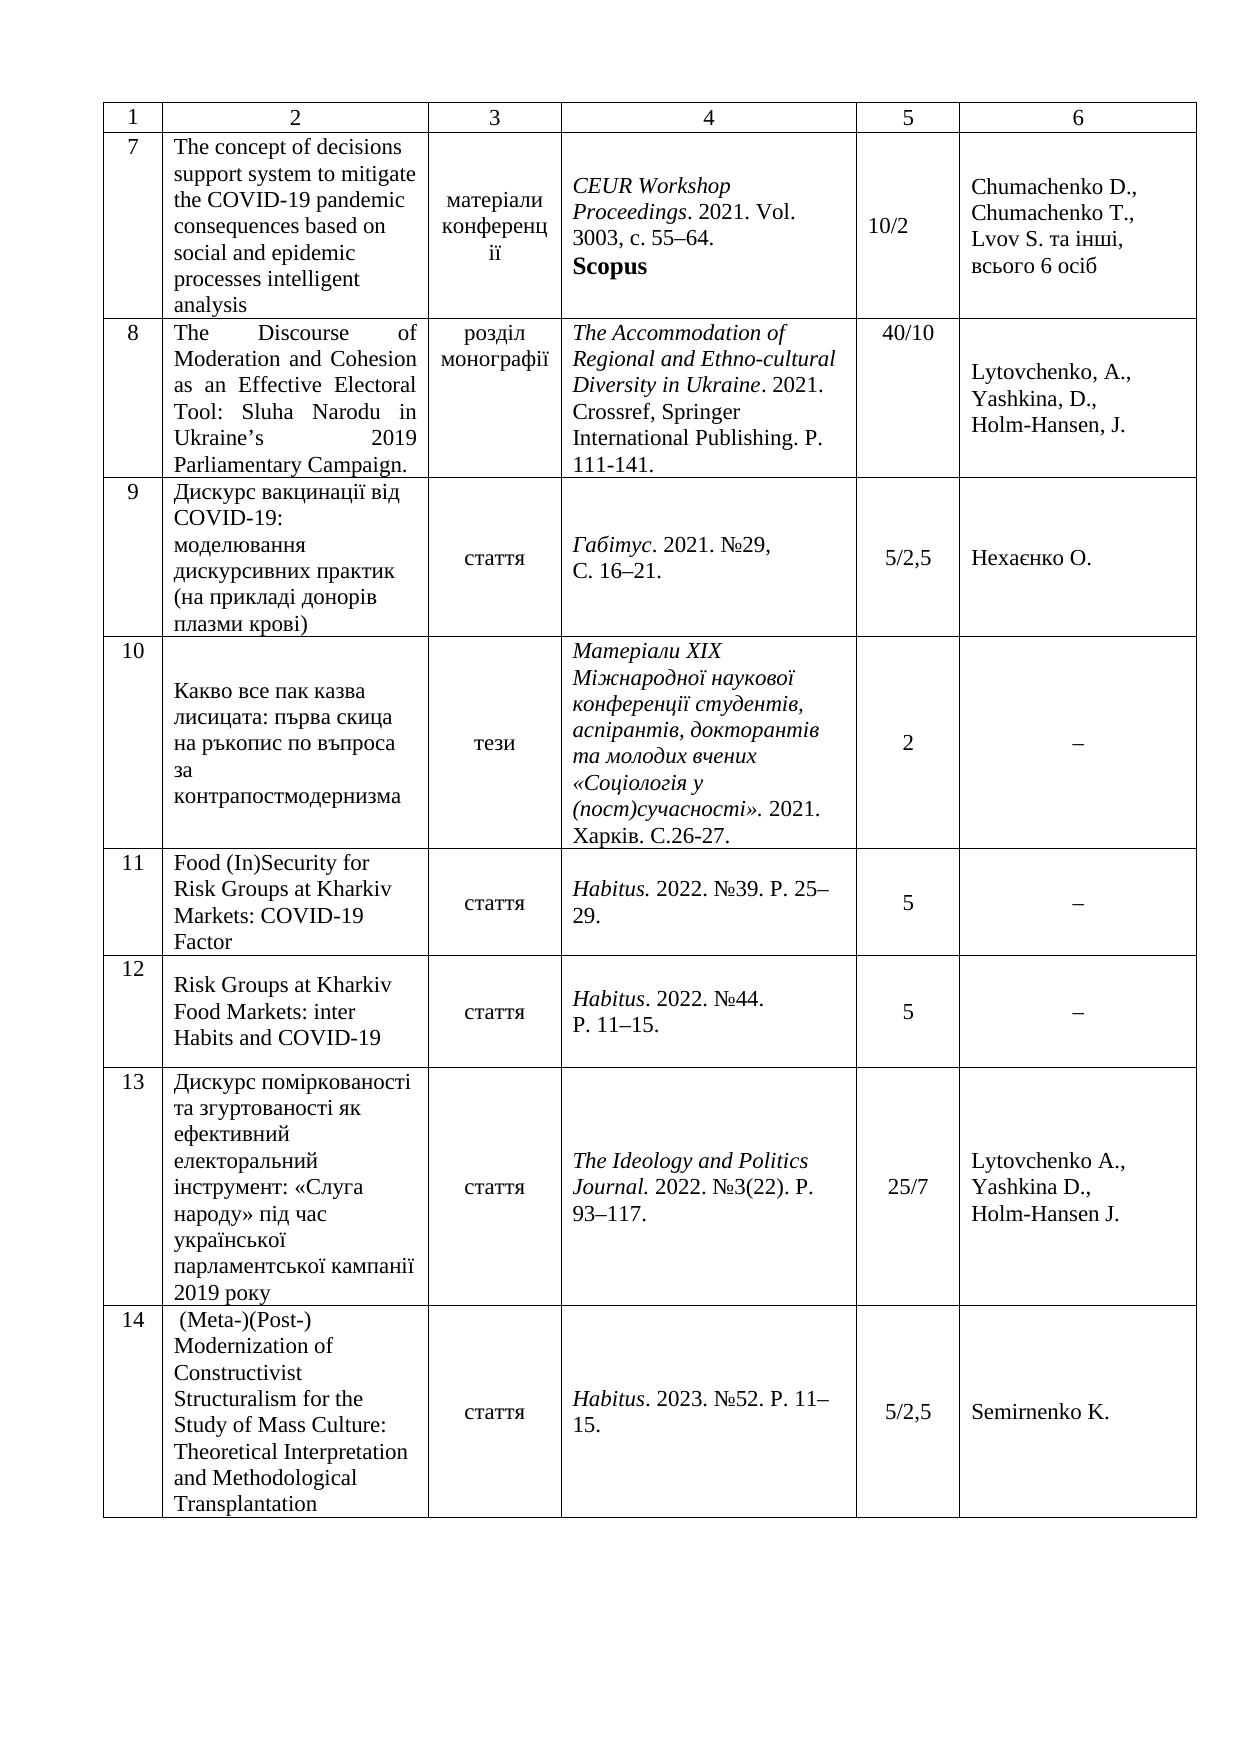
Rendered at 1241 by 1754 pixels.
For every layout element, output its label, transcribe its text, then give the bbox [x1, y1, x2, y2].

table_cell The Accommodation of Regional and Ethno-cultural Diversity in Ukraine. 2021. Crossref, Springer International Publishing. P. 111-141. [562, 319, 856, 477]
table_cell 8 [104, 319, 162, 477]
table_cell 5/2,5 [857, 1306, 959, 1517]
table_cell розділ монографії [429, 319, 561, 477]
table_cell Матеріали XIX Міжнародної наукової конференції студентів, аспірантів, докторантів та молодих вчених «Соціологія у (пост)сучасності». 2021. Харків. С.26-27. [562, 637, 856, 848]
table_cell тези [429, 637, 561, 848]
table_header 5 [857, 103, 959, 132]
table_cell – [960, 637, 1196, 848]
table_cell 2 [857, 637, 959, 848]
table_cell стаття [429, 849, 561, 954]
table_cell Chumachenko D., Chumachenko T., Lvov S. та інші, всього 6 осіб [960, 133, 1196, 318]
table_cell Дискурс поміркованості та згуртованості як ефективний електоральний інструмент: «Слуга народу» під час української парламентської кампанії 2019 року [163, 1068, 428, 1305]
table_cell – [960, 956, 1196, 1067]
table_cell 5/2,5 [857, 478, 959, 636]
table_header 1 [104, 103, 162, 132]
table_header 4 [562, 103, 856, 132]
table_header 3 [429, 103, 561, 132]
table_header 2 [163, 103, 428, 132]
table_cell – [960, 849, 1196, 954]
table_cell The Discourse of Moderation and Cohesion as an Effective Electoral Tool: Sluha Narodu in Ukraine’s 2019 Parliamentary Campaign. [163, 319, 428, 477]
table_cell Нехаєнко О. [960, 478, 1196, 636]
table_cell Food (In)Security for Risk Groups at Kharkiv Markets: COVID-19 Factor [163, 849, 428, 954]
table_cell Дискурс вакцинації від COVID-19: моделювання дискурсивних практик (на прикладі донорів плазми крові) [163, 478, 428, 636]
table_cell The Ideology and Politics Journal. 2022. №3(22). P. 93–117. [562, 1068, 856, 1305]
table_cell The concept of decisions support system to mitigate the COVID-19 pandemic consequences based on social and epidemic processes intelligent analysis [163, 133, 428, 318]
table_cell Habitus. 2022. №39. P. 25–29. [562, 849, 856, 954]
table_cell Habitus. 2022. №44. P. 11–15. [562, 956, 856, 1067]
table_cell 5 [857, 956, 959, 1067]
table_cell 13 [104, 1068, 162, 1305]
table_cell стаття [429, 478, 561, 636]
table_cell Габітус. 2021. №29, C. 16–21. [562, 478, 856, 636]
table_cell матеріали конференції [429, 133, 561, 318]
table_cell 12 [104, 956, 162, 1067]
table_header 6 [960, 103, 1196, 132]
table_cell 5 [857, 849, 959, 954]
table_cell 14 [104, 1306, 162, 1517]
table_cell (Meta-)(Post-) Modernization of Constructivist Structuralism for the Study of Mass Culture: Theoretical Interpretation and Methodological Transplantation [163, 1306, 428, 1517]
table_cell стаття [429, 1068, 561, 1305]
table_cell Semirnenko K. [960, 1306, 1196, 1517]
table_cell 11 [104, 849, 162, 954]
table_cell 40/10 [857, 319, 959, 477]
table_cell стаття [429, 1306, 561, 1517]
table_cell 9 [104, 478, 162, 636]
table_cell CEUR Workshop Proceedings. 2021. Vol. 3003, с. 55–64. Scopus [562, 133, 856, 318]
table_cell 10 [104, 637, 162, 848]
table_cell 7 [104, 133, 162, 318]
table_cell 10/2 [857, 133, 959, 318]
table_cell стаття [429, 956, 561, 1067]
table_cell Habitus. 2023. №52. P. 11–15. [562, 1306, 856, 1517]
table_cell 25/7 [857, 1068, 959, 1305]
table_cell Lytovchenko A., Yashkina D., Holm-Hansen J. [960, 1068, 1196, 1305]
table_cell Risk Groups at Kharkiv Food Markets: inter Habits and COVID-19 [163, 956, 428, 1067]
table_cell Lytovchenko, A., Yashkina, D., Holm-Hansen, J. [960, 319, 1196, 477]
table_cell Какво все пак казва лисицата: първа скица на ръкопис по въпроса за контрапостмодернизма [163, 637, 428, 848]
